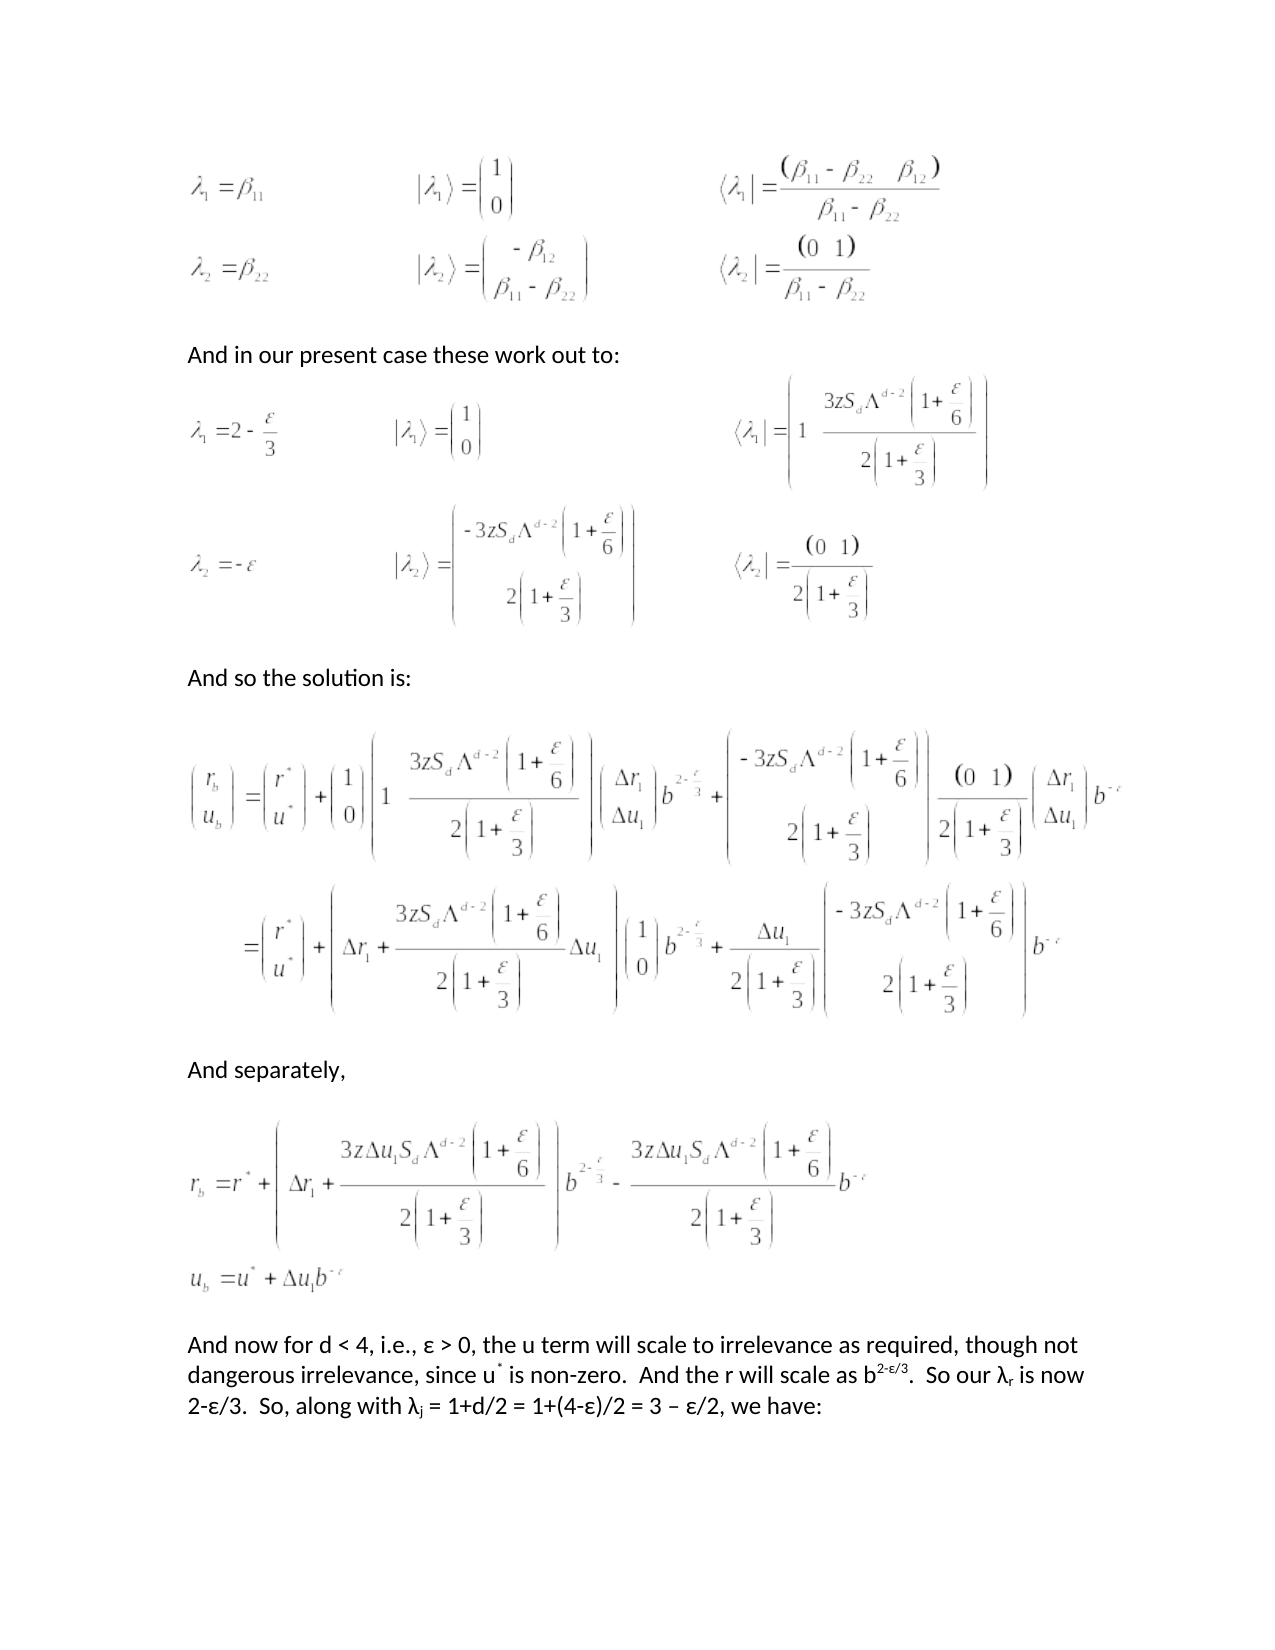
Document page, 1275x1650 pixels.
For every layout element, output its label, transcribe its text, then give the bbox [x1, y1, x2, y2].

text And separately, [187, 1054, 1087, 1084]
text And so the solution is: [187, 662, 1087, 693]
text And in our present case these work out to: [187, 339, 1087, 369]
text And now for d < 4, i.e., ε > 0, the u term will scale to irrelevance as required, though not dangerous irrelevance, since u* is non-zero. And the r will scale as b2-ε/3. So our λr is now 2-ε/3. So, along with λj = 1+d/2 = 1+(4-ε)/2 = 3 – ε/2, we have: [187, 1329, 1087, 1420]
